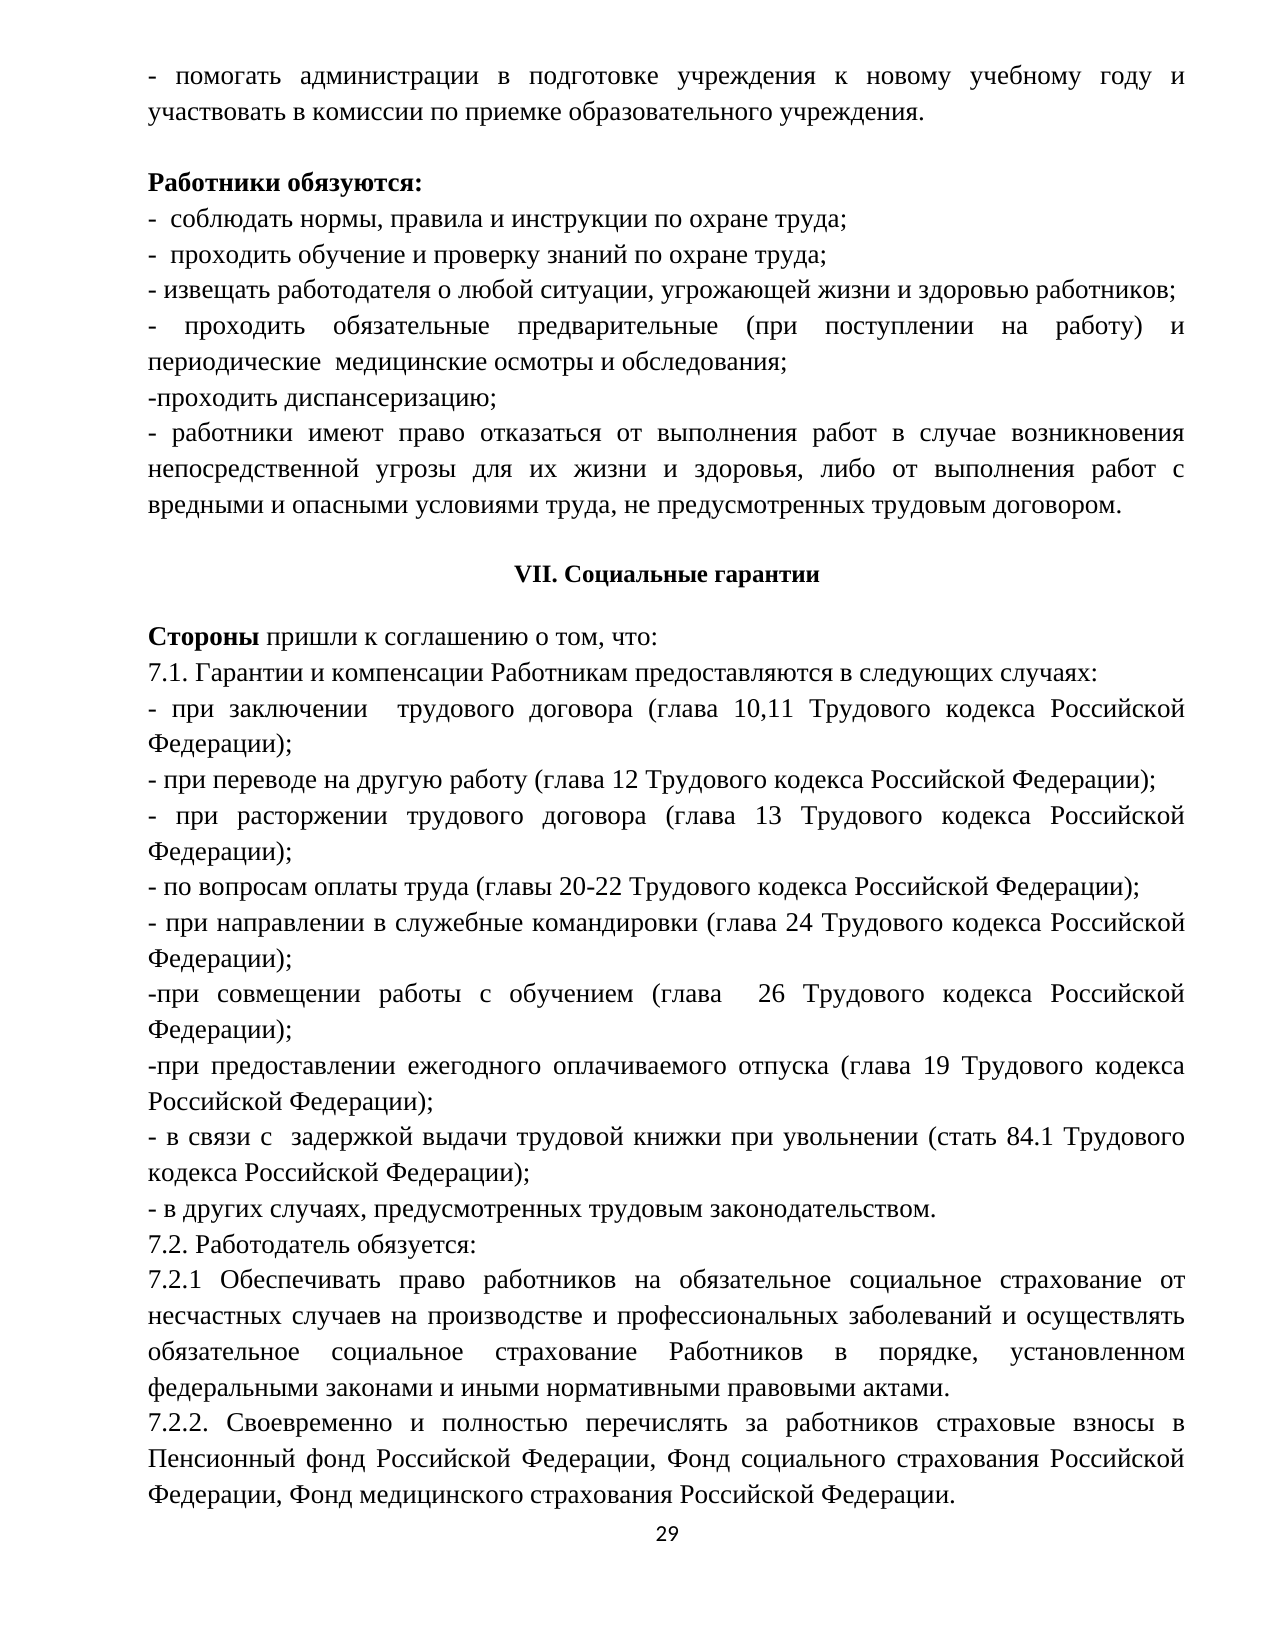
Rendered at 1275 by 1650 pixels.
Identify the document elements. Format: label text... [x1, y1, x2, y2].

text Работники обязуются: [148, 166, 1186, 197]
text - в связи с задержкой выдачи трудовой книжки при увольнении (стать 84.1 Трудового кодекса Российской Федерации); [148, 1121, 1186, 1187]
text - при расторжении трудового договора (глава 13 Трудового кодекса Российской Федерации); [148, 799, 1186, 866]
text -при предоставлении ежегодного оплачиваемого отпуска (глава 19 Трудового кодекса Российской Федерации); [148, 1049, 1186, 1116]
text -проходить диспансеризацию; [148, 381, 1186, 412]
text - при направлении в служебные командировки (глава 24 Трудового кодекса Российской Федерации); [148, 906, 1186, 973]
text - проходить обязательные предварительные (при поступлении на работу) и периодические медицинские осмотры и обследования; [148, 309, 1186, 376]
text 7.2.2. Своевременно и полностью перечислять за работников страховые взносы в Пенсионный фонд Российской Федерации, Фонд социального страхования Российской Федерации, Фонд медицинского страхования Российской Федерации. [148, 1406, 1186, 1509]
text - при заключении трудового договора (глава 10,11 Трудового кодекса Российской Федерации); [148, 692, 1186, 759]
text - в других случаях, предусмотренных трудовым законодательством. [148, 1192, 1186, 1223]
text - помогать администрации в подготовке учреждения к новому учебному году и участвовать в комиссии по приемке образовательного учреждения. [148, 59, 1186, 126]
text 7.2. Работодатель обязуется: [148, 1228, 1186, 1259]
text VII. Социальные гарантии [148, 559, 1186, 588]
text 7.2.1 Обеспечивать право работников на обязательное социальное страхование от несчастных случаев на производстве и профессиональных заболеваний и осуществлять обязательное социальное страхование Работников в порядке, установленном федеральными законами и иными нормативными правовыми актами. [148, 1263, 1186, 1402]
text - при переводе на другую работу (глава 12 Трудового кодекса Российской Федерации); [148, 763, 1186, 794]
text - соблюдать нормы, правила и инструкции по охране труда; [148, 202, 1186, 233]
text - по вопросам оплаты труда (главы 20-22 Трудового кодекса Российской Федерации); [148, 870, 1186, 902]
text Стороны пришли к соглашению о том, что: [148, 620, 1186, 651]
text -при совмещении работы с обучением (глава 26 Трудового кодекса Российской Федерации); [148, 978, 1186, 1044]
text - извещать работодателя о любой ситуации, угрожающей жизни и здоровью работников; [148, 273, 1186, 304]
text 7.1. Гарантии и компенсации Работникам предоставляются в следующих случаях: [148, 656, 1186, 687]
text - проходить обучение и проверку знаний по охране труда; [148, 238, 1186, 269]
text - работники имеют право отказаться от выполнения работ в случае возникновения непосредственной угрозы для их жизни и здоровья, либо от выполнения работ с вредными и опасными условиями труда, не предусмотренных трудовым договором. [148, 416, 1186, 519]
